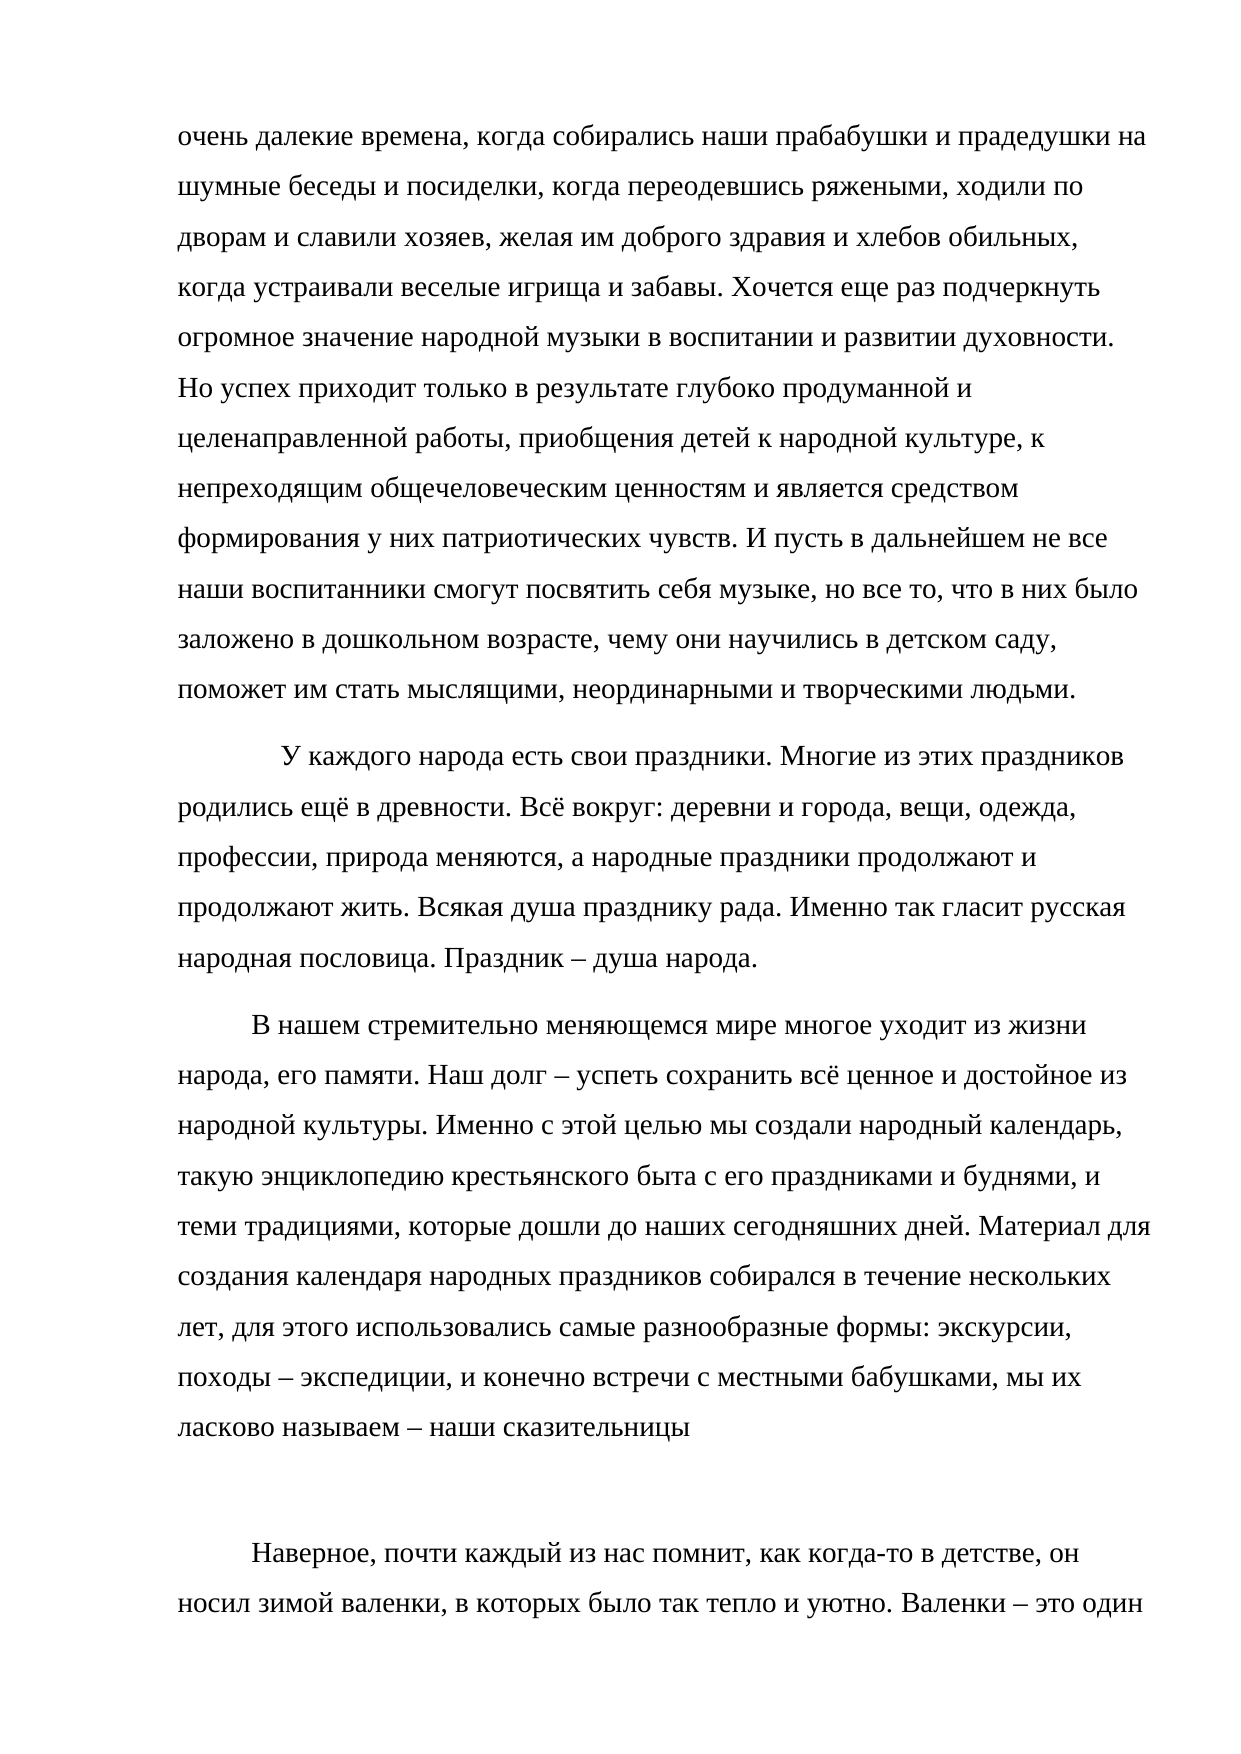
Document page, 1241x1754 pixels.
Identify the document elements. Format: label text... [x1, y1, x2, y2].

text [177, 1535, 1152, 1619]
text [177, 118, 1152, 705]
text У каждого народа есть свои праздники. Многие из этих праздников родились ещё в древности. Всё вокруг: деревни и города, вещи, одежда, профессии, природа меняются, а народные праздники продолжают и продолжают жить. Всякая душа празднику рада. Именно так гласит русская народная пословица. Праздник – душа народа. [177, 738, 1152, 973]
text В нашем стремительно меняющемся мире многое уходит из жизни народа, его памяти. Наш долг – успеть сохранить всё ценное и достойное из народной культуры. Именно с этой целью мы создали народный календарь, такую энциклопедию крестьянского быта с его праздниками и буднями, и теми традициями, которые дошли до наших сегодняшних дней. Материал для создания календаря народных праздников собирался в течение нескольких лет, для этого использовались самые разнообразные формы: экскурсии, походы – экспедиции, и конечно встречи с местными бабушками, мы их ласково называем – наши сказительницы [177, 1007, 1152, 1443]
